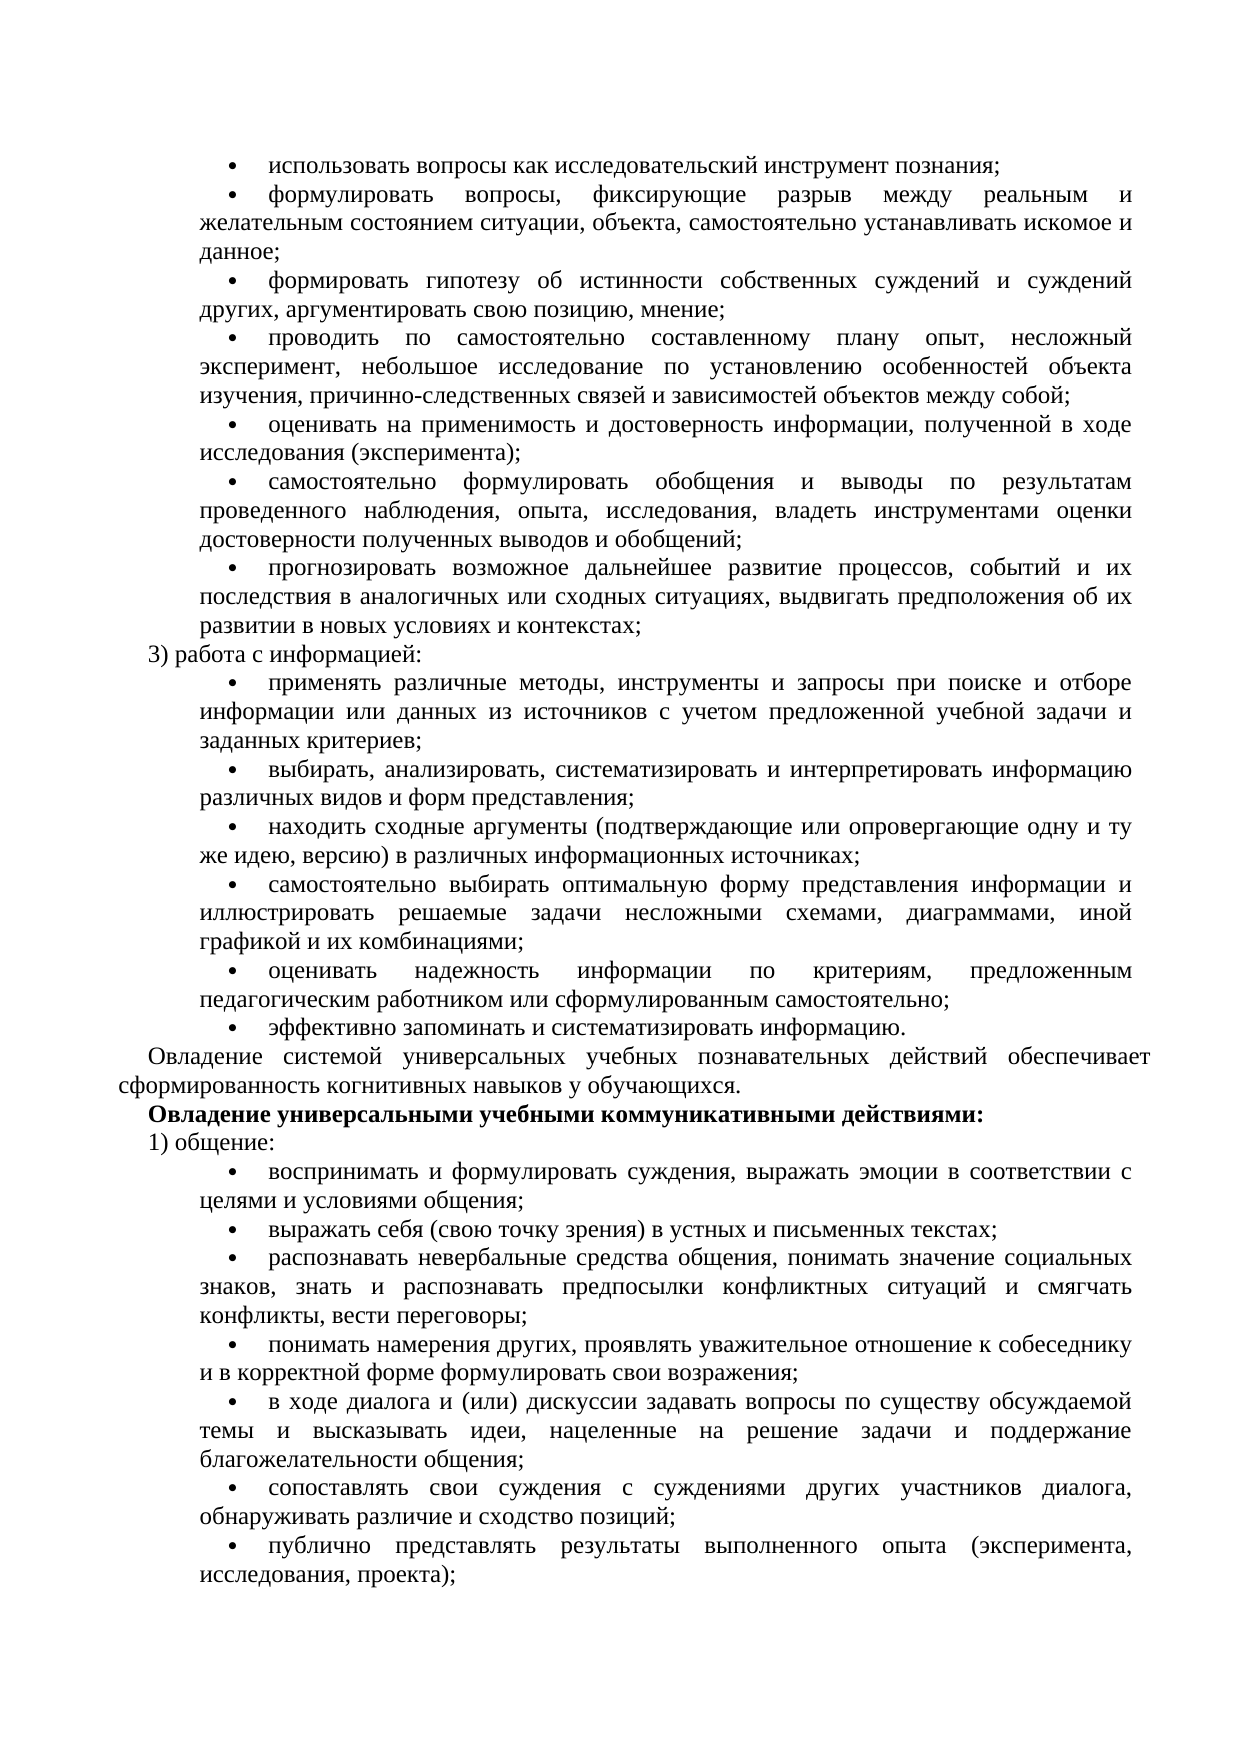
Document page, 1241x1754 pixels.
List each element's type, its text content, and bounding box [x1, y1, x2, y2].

list находить сходные аргументы (подтверждающие или опровергающие одну и ту же идею, версию) в различных информационных источниках; [199, 984, 1133, 1041]
list формировать гипотезу об истинности собственных суждений и суждений других, аргументировать свою позицию, мнение; [199, 437, 1133, 495]
text Овладение универсальными учебными коммуникативными действиями: [118, 1271, 1152, 1300]
list формулировать вопросы, фиксирующие разрыв между реальным и желательным состоянием ситуации, объекта, самостоятельно устанавливать искомое и данное; [199, 351, 1133, 437]
text 3) работа с информацией: [118, 811, 1152, 840]
text Овладение системой универсальных учебных познавательных действий обеспечивает сформированность когнитивных навыков у обучающихся. [118, 1214, 1152, 1271]
list воспринимать и формулировать суждения, выражать эмоции в соответствии с целями и условиями общения; [199, 1329, 1133, 1386]
list прогнозировать возможное дальнейшее развитие процессов, событий и их последствия в аналогичных или сходных ситуациях, выдвигать предположения об их развитии в новых условиях и контекстах; [199, 725, 1133, 811]
list самостоятельно выбирать способ решения учебной задачи (сравнивать несколько вариантов решения, выбирать наиболее подходящий с учетом самостоятельно выделенных критериев); [199, 207, 1133, 294]
list делать выводы с использованием дедуктивных и индуктивных умозаключений, умозаключений по аналогии, формулировать гипотезы о взаимосвязях; [199, 150, 1133, 207]
list выбирать, анализировать, систематизировать и интерпретировать информацию различных видов и форм представления; [199, 926, 1133, 984]
list применять различные методы, инструменты и запросы при поиске и отборе информации или данных из источников с учетом предложенной учебной задачи и заданных критериев; [199, 840, 1133, 926]
text 2) базовые исследовательские действия: [118, 294, 1152, 322]
list понимать намерения других, проявлять уважительное отношение к собеседнику и в корректной форме формулировать свои возражения; [199, 1501, 1133, 1559]
list оценивать на применимость и достоверность информации, полученной в ходе исследования (эксперимента); [199, 581, 1133, 639]
list самостоятельно формулировать обобщения и выводы по результатам проведенного наблюдения, опыта, исследования, владеть инструментами оценки достоверности полученных выводов и обобщений; [199, 639, 1133, 725]
list распознавать невербальные средства общения, понимать значение социальных знаков, знать и распознавать предпосылки конфликтных ситуаций и смягчать конфликты, вести переговоры; [199, 1415, 1133, 1501]
list самостоятельно выбирать оптимальную форму представления информации и иллюстрировать решаемые задачи несложными схемами, диаграммами, иной графикой и их комбинациями; [199, 1041, 1133, 1127]
text 1) общение: [118, 1300, 1152, 1329]
list использовать вопросы как исследовательский инструмент познания; [199, 322, 1133, 351]
list проводить по самостоятельно составленному плану опыт, несложный эксперимент, небольшое исследование по установлению особенностей объекта изучения, причинно-следственных связей и зависимостей объектов между собой; [199, 495, 1133, 581]
list эффективно запоминать и систематизировать информацию. [199, 1185, 1133, 1214]
list оценивать надежность информации по критериям, предложенным педагогическим работником или сформулированным самостоятельно; [199, 1127, 1133, 1185]
list выражать себя (свою точку зрения) в устных и письменных текстах; [199, 1386, 1133, 1415]
